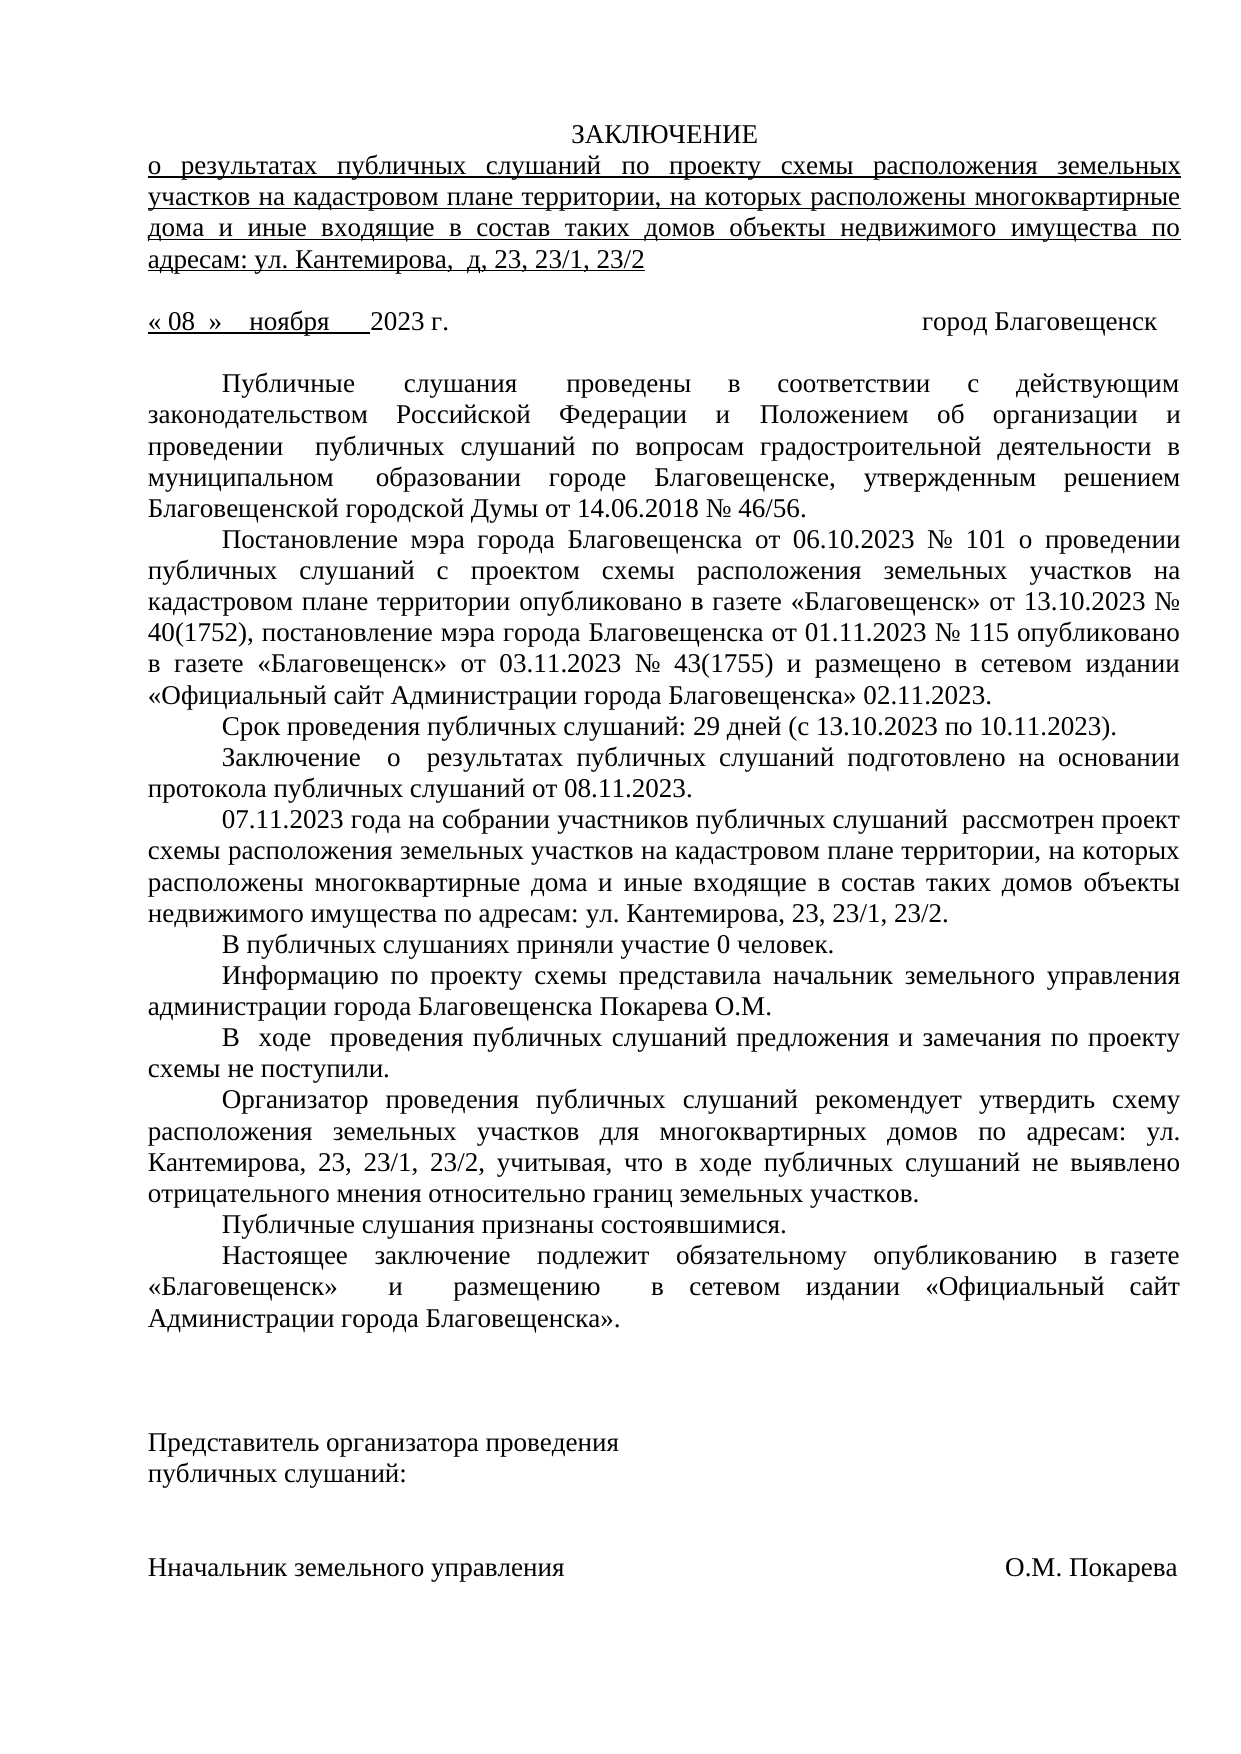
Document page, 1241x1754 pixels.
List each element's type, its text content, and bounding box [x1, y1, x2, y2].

text Представитель организатора проведения [148, 1426, 1181, 1457]
text « 08 » ноября 2023 г. город Благовещенск [148, 305, 1181, 336]
text Нначальник земельного управления О.М. Покарева [148, 1551, 1181, 1582]
text Информацию по проекту схемы представила начальник земельного управления администрации города Благовещенска Покарева О.М. [148, 959, 1181, 1021]
text ЗАКЛЮЧЕНИЕ [148, 118, 1181, 149]
text 07.11.2023 года на собрании участников публичных слушаний рассмотрен проект схемы расположения земельных участков на кадастровом плане территории, на которых расположены многоквартирные дома и иные входящие в состав таких домов объекты недвижимого имущества по адресам: ул. Кантемирова, 23, 23/1, 23/2. [148, 803, 1181, 928]
text Настоящее заключение подлежит обязательному опубликованию в газете «Благовещенск» и размещению в сетевом издании «Официальный сайт Администрации города Благовещенска». [148, 1239, 1181, 1333]
text о результатах публичных слушаний по проекту схемы расположения земельных участков на кадастровом плане территории, на которых расположены многоквартирные дома и иные входящие в состав таких домов объекты недвижимого имущества по адресам: ул. Кантемирова, д, 23, 23/1, 23/2 [148, 178, 1181, 208]
text Организатор проведения публичных слушаний рекомендует утвердить схему расположения земельных участков для многоквартирных домов по адресам: ул. Кантемирова, 23, 23/1, 23/2, учитывая, что в ходе публичных слушаний не выявлено отрицательного мнения относительно границ земельных участков. [148, 1084, 1181, 1208]
text о результатах публичных слушаний по проекту схемы расположения земельных участков на кадастровом плане территории, на которых расположены многоквартирные дома и иные входящие в состав таких домов объекты недвижимого имущества по адресам: ул. Кантемирова, д, 23, 23/1, 23/2 [148, 149, 1181, 176]
text Публичные слушания признаны состоявшимися. [148, 1208, 1181, 1239]
text Публичные слушания проведены в соответствии с действующим законодательством Российской Федерации и Положением об организации и проведении публичных слушаний по вопросам градостроительной деятельности в муниципальном образовании городе Благовещенске, утвержденным решением Благовещенской городской Думы от 14.06.2018 № 46/56. [148, 367, 1181, 523]
text В публичных слушаниях приняли участие 0 человек. [148, 928, 1181, 959]
text о результатах публичных слушаний по проекту схемы расположения земельных участков на кадастровом плане территории, на которых расположены многоквартирные дома и иные входящие в состав таких домов объекты недвижимого имущества по адресам: ул. Кантемирова, д, 23, 23/1, 23/2 [148, 209, 1181, 239]
text публичных слушаний: [148, 1457, 1181, 1488]
text Срок проведения публичных слушаний: 29 дней (с 13.10.2023 по 10.11.2023). [148, 710, 1181, 741]
text о результатах публичных слушаний по проекту схемы расположения земельных участков на кадастровом плане территории, на которых расположены многоквартирные дома и иные входящие в состав таких домов объекты недвижимого имущества по адресам: ул. Кантемирова, д, 23, 23/1, 23/2 [148, 240, 1181, 274]
text Заключение о результатах публичных слушаний подготовлено на основании протокола публичных слушаний от 08.11.2023. [148, 741, 1181, 803]
text В ходе проведения публичных слушаний предложения и замечания по проекту схемы не поступили. [148, 1021, 1181, 1084]
text Постановление мэра города Благовещенска от 06.10.2023 № 101 о проведении публичных слушаний с проектом схемы расположения земельных участков на кадастровом плане территории опубликовано в газете «Благовещенск» от 13.10.2023 № 40(1752), постановление мэра города Благовещенска от 01.11.2023 № 115 опубликовано в газете «Благовещенск» от 03.11.2023 № 43(1755) и размещено в сетевом издании «Официальный сайт Администрации города Благовещенска» 02.11.2023. [148, 523, 1181, 710]
